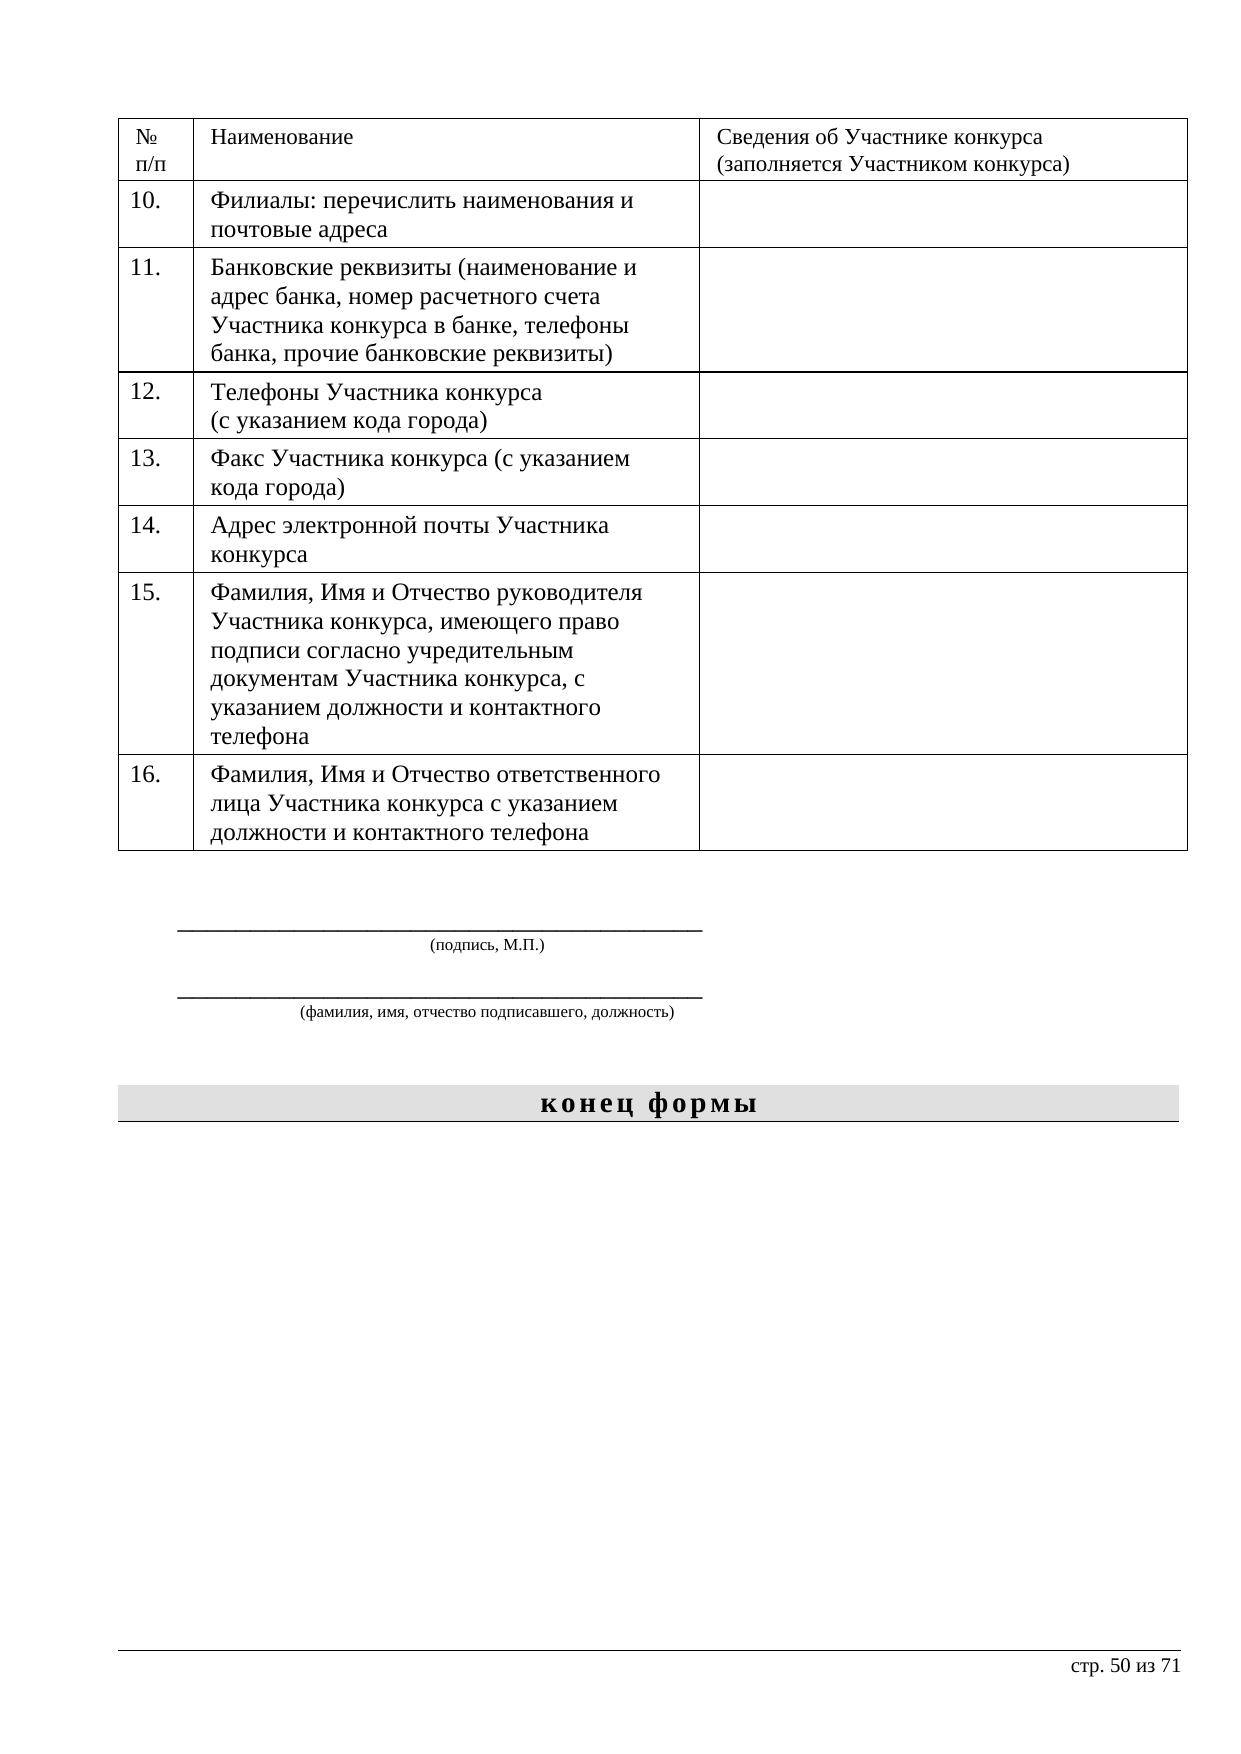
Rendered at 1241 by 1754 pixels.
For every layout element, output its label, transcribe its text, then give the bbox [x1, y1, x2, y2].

table_cell Адрес электронной почты Участника конкурса [194, 506, 699, 572]
table_cell [119, 373, 193, 438]
table_cell [700, 373, 1187, 438]
text ____________________________________ [118, 901, 1181, 934]
text конец формы [118, 1085, 1179, 1121]
text (фамилия, имя, отчество подписавшего, должность) [118, 1002, 797, 1035]
text ____________________________________ [118, 968, 1181, 1002]
table_cell Банковские реквизиты (наименование и адрес банка, номер расчетного счета Участника конкурса в банке, телефоны банка, прочие банковские реквизиты) [194, 248, 699, 371]
table_cell [119, 248, 193, 371]
table_cell [700, 181, 1187, 247]
table_header Сведения об Участнике конкурса (заполняется Участником конкурса) [700, 119, 1187, 180]
table_cell [119, 755, 193, 849]
table_cell Факс Участника конкурса (с указанием кода города) [194, 439, 699, 505]
table_cell [119, 439, 193, 505]
table_cell Филиалы: перечислить наименования и почтовые адреса [194, 181, 699, 247]
table_cell [700, 573, 1187, 754]
table_cell Фамилия, Имя и Отчество руководителя Участника конкурса, имеющего право подписи согласно учредительным документам Участника конкурса, с указанием должности и контактного телефона [194, 573, 699, 754]
table_header Наименование [194, 119, 699, 180]
table_cell [700, 439, 1187, 505]
table_cell [700, 506, 1187, 572]
table_cell [119, 181, 193, 247]
text (подпись, М.П.) [118, 934, 797, 968]
table_cell Фамилия, Имя и Отчество ответственного лица Участника конкурса с указанием должности и контактного телефона [194, 755, 699, 849]
table_cell [700, 755, 1187, 849]
table_cell [119, 506, 193, 572]
table_cell [700, 248, 1187, 371]
table_cell Телефоны Участника конкурса (с указанием кода города) [194, 373, 699, 438]
table_cell [119, 573, 193, 754]
table_header № п/п [119, 119, 193, 180]
